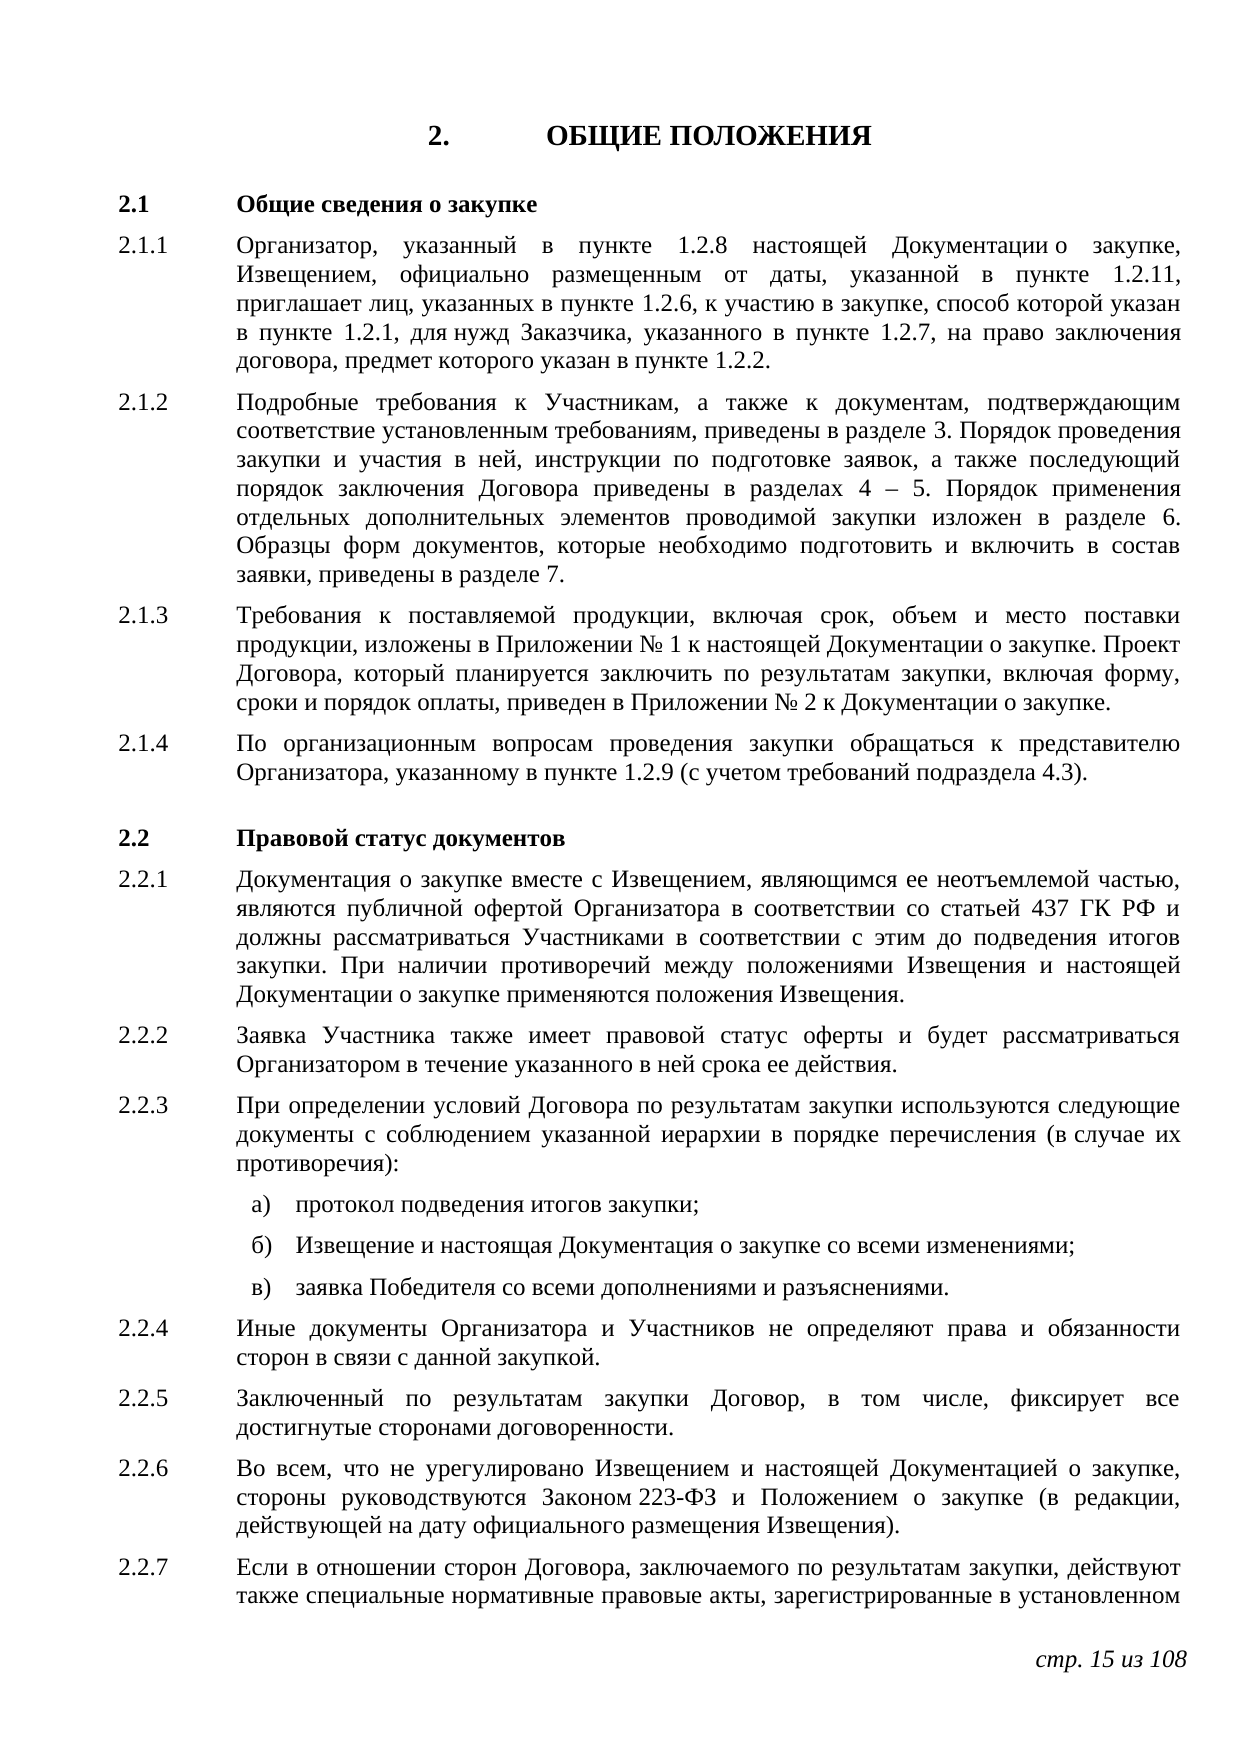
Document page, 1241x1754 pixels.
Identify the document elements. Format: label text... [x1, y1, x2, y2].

list заявка Победителя со всеми дополнениями и разъяснениями. [251, 1272, 1181, 1300]
list Извещение и настоящая Документация о закупке со всеми изменениями; [251, 1230, 1181, 1259]
subtitle Правовой статус документов [118, 823, 1181, 852]
list Заключенный по результатам закупки Договор, в том числе, фиксирует все достигнутые сторонами договоренности. [118, 1383, 1181, 1440]
text Требования к поставляемой продукции, включая срок, объем и место поставки продукции, изложены в Приложении № 1 к настоящей Документации о закупке. Проект Договора, который планируется заключить по результатам закупки, включая форму, сроки и порядок оплаты, приведен в Приложении № 2 к Документации о закупке. [118, 600, 1181, 715]
list При определении условий Договора по результатам закупки используются следующие документы с соблюдением указанной иерархии в порядке перечисления (в случае их противоречия): [118, 1090, 1181, 1177]
subtitle Общие сведения о закупке [118, 189, 1181, 218]
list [118, 1552, 1181, 1609]
subtitle ОБЩИЕ ПОЛОЖЕНИЯ [118, 118, 1181, 152]
list Документация о закупке вместе с Извещением, являющимся ее неотъемлемой частью, являются публичной офертой Организатора в соответствии со статьей 437 ГК РФ и должны рассматриваться Участниками в соответствии с этим до подведения итогов закупки. При наличии противоречий между положениями Извещения и настоящей Документации о закупке применяются положения Извещения. [118, 864, 1181, 1008]
list Иные документы Организатора и Участников не определяют права и обязанности сторон в связи с данной закупкой. [118, 1313, 1181, 1370]
text По организационным вопросам проведения закупки обращаться к представителю Организатора, указанному в пункте 1.2.9 (с учетом требований подраздела 4.3). [118, 728, 1181, 785]
list Во всем, что не урегулировано Извещением и настоящей Документацией о закупке, стороны руководствуются Законом 223-ФЗ и Положением о закупке (в редакции, действующей на дату официального размещения Извещения). [118, 1453, 1181, 1539]
text Подробные требования к Участникам, а также к документам, подтверждающим соответствие установленным требованиям, приведены в разделе 3. Порядок проведения закупки и участия в ней, инструкции по подготовке заявок, а также последующий порядок заключения Договора приведены в разделах 4 – 5. Порядок применения отдельных дополнительных элементов проводимой закупки изложен в разделе 6. Образцы форм документов, которые необходимо подготовить и включить в состав заявки, приведены в разделе 7. [118, 387, 1181, 588]
list Заявка Участника также имеет правовой статус оферты и будет рассматриваться Организатором в течение указанного в ней срока ее действия. [118, 1020, 1181, 1078]
text Организатор, указанный в пункте 1.2.8 настоящей Документации о закупке, Извещением, официально размещенным от даты, указанной в пункте 1.2.11, приглашает лиц, указанных в пункте 1.2.6, к участию в закупке, способ которой указан в пункте 1.2.1, для нужд Заказчика, указанного в пункте 1.2.7, на право заключения договора, предмет которого указан в пункте 1.2.2. [118, 230, 1181, 374]
list протокол подведения итогов закупки; [251, 1189, 1181, 1218]
